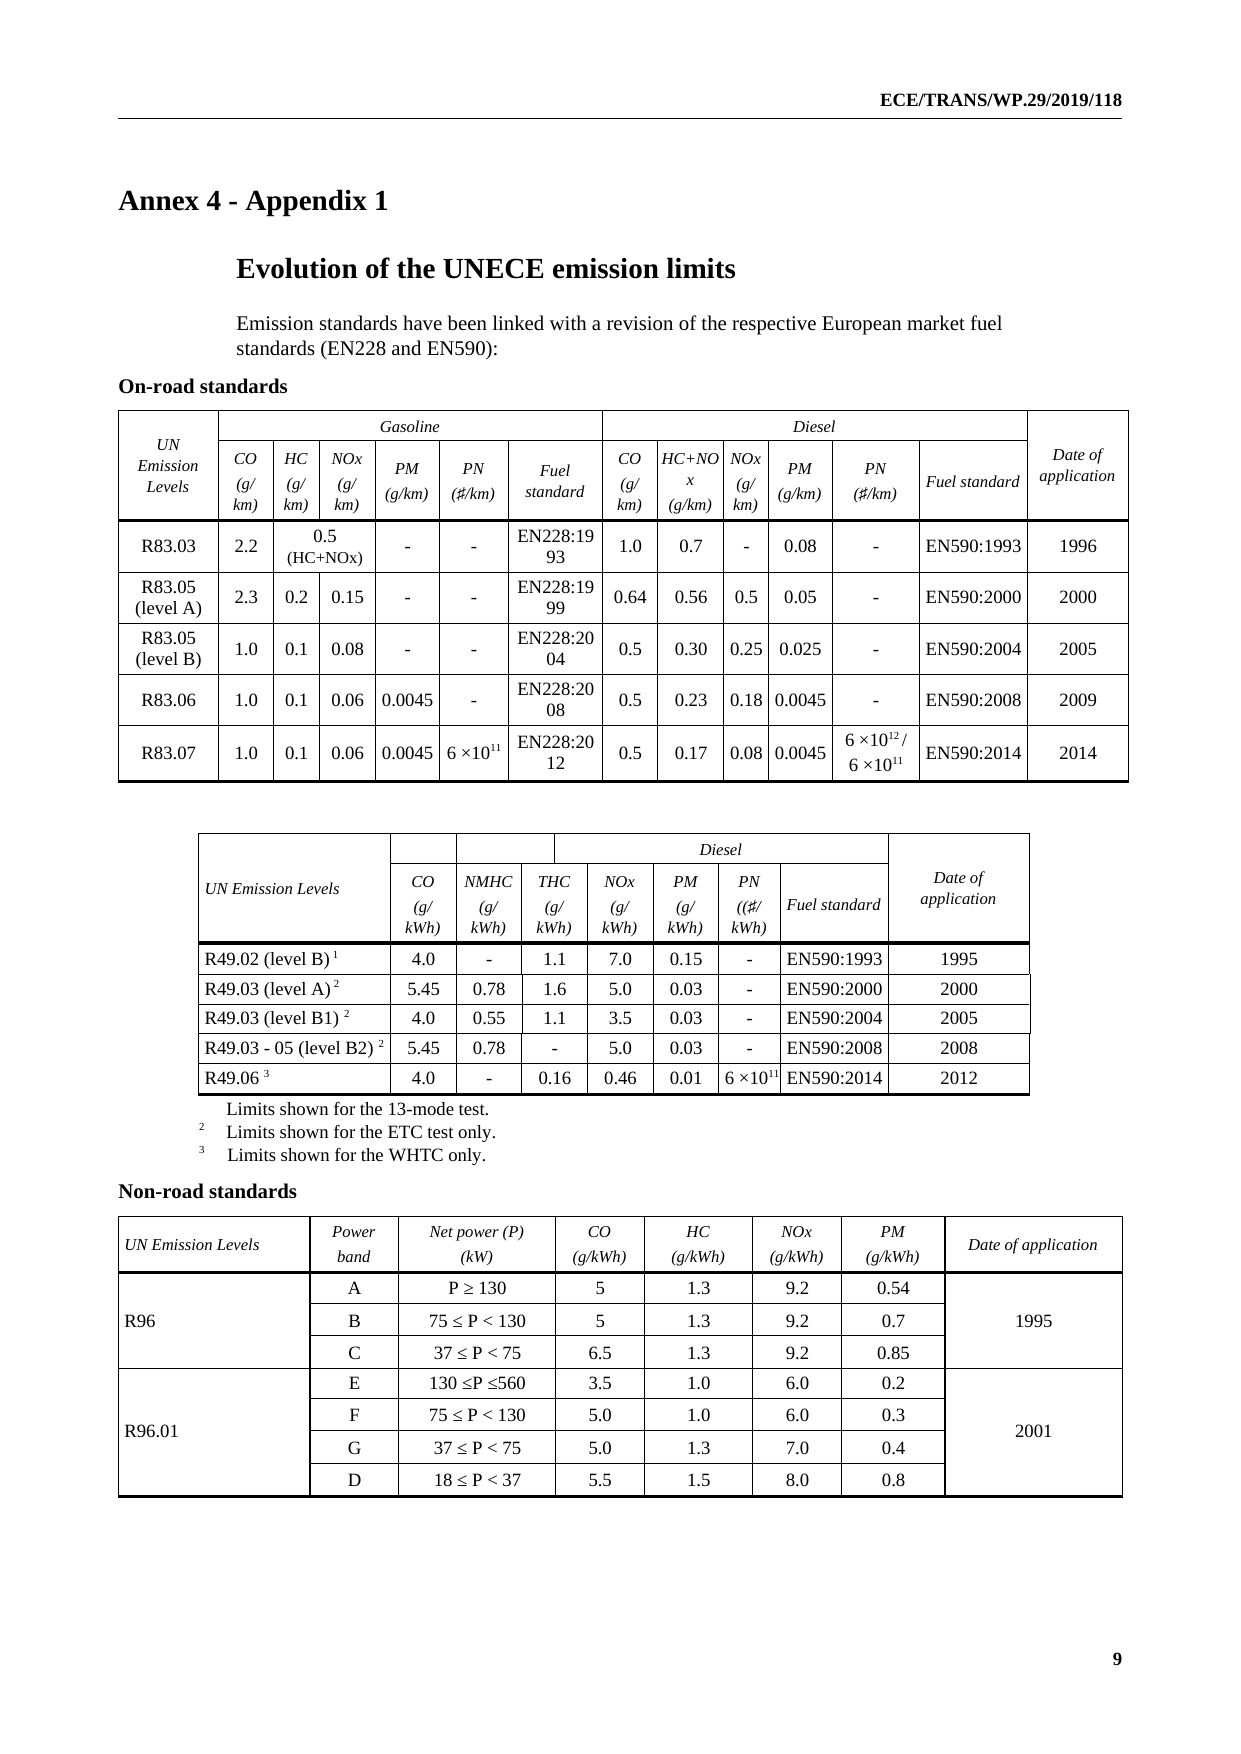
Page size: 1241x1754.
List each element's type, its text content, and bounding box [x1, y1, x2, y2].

table_cell 5.45 [391, 1034, 456, 1063]
table_cell 1.1 [523, 1005, 587, 1033]
table_cell EN590:2000 [920, 573, 1027, 623]
table_cell 1.3 [645, 1274, 752, 1303]
table_cell NOx (g/km) [724, 441, 768, 518]
table_cell - [719, 1005, 780, 1033]
table_cell PN ((♯/kWh) [719, 864, 780, 941]
table_cell - [457, 945, 521, 974]
table_cell R96 [119, 1274, 309, 1368]
table_cell 0.2 [842, 1369, 944, 1398]
table_cell EN590:1993 [920, 522, 1027, 572]
table_cell 1.0 [645, 1399, 752, 1430]
table_cell 0.0045 [376, 726, 439, 780]
table_cell 0.18 [724, 675, 768, 725]
table_cell 0.06 [320, 726, 375, 780]
table_cell F [311, 1399, 398, 1430]
table_cell 1.0 [645, 1369, 752, 1398]
table_cell 0.05 [769, 573, 832, 623]
table_header Power band [311, 1217, 398, 1271]
table_cell 130 ≤P ≤560 [399, 1369, 555, 1398]
table_cell 0.8 [842, 1464, 944, 1495]
table_cell Fuel standard [781, 864, 888, 941]
table_header [457, 834, 554, 863]
table_cell 1.6 [523, 975, 587, 1003]
table_cell 9.2 [753, 1336, 841, 1368]
table_cell 2000 [1028, 573, 1128, 623]
table_cell 0.4 [842, 1431, 944, 1462]
table_cell 1995 [946, 1274, 1122, 1368]
table_cell PM (g/km) [769, 441, 832, 518]
table_cell NOx (g/km) [320, 441, 375, 518]
table_cell 1.3 [645, 1336, 752, 1368]
table_cell - [719, 975, 780, 1003]
table_cell 2012 [889, 1064, 1029, 1093]
table_cell R49.03 (level B1) 2 [199, 1005, 390, 1033]
table_header Gasoline [219, 411, 602, 440]
table_cell 0.5 (HC+NOx) [274, 522, 375, 572]
table_cell 0.025 [769, 624, 832, 674]
table_cell CO (g/km) [219, 441, 273, 518]
table_cell EN590:2000 [781, 975, 888, 1003]
table_cell 0.46 [588, 1064, 653, 1093]
table_header UN Emission Levels [119, 1217, 309, 1271]
table_cell 0.85 [842, 1336, 944, 1368]
table_cell THC (g/kWh) [522, 864, 587, 941]
table_cell 1.3 [645, 1304, 752, 1335]
table_cell 37 ≤ P < 75 [399, 1336, 555, 1368]
table_cell - [440, 675, 508, 725]
table_cell 1.0 [219, 675, 273, 725]
table_cell 0.16 [522, 1064, 587, 1093]
table_cell EN228:1993 [509, 522, 602, 572]
table_cell 0.78 [457, 975, 522, 1003]
table_cell 0.1 [274, 726, 319, 780]
table_cell 0.64 [603, 573, 657, 623]
table_cell Limits shown for the 13-mode test. 2 Limits shown for the ETC test only. 3 Limits shown for the WHTC only. [199, 1096, 1030, 1166]
table_cell 7.0 [588, 945, 653, 974]
table_cell EN228:2008 [509, 675, 602, 725]
table_cell NOx (g/kWh) [588, 864, 653, 941]
table_cell - [719, 945, 780, 974]
text On-road standards [118, 373, 1004, 398]
table_cell 0.1 [274, 675, 319, 725]
table_cell - [833, 675, 919, 725]
table_cell 0.08 [724, 726, 768, 780]
table_cell 0.03 [654, 1005, 718, 1033]
table_cell 0.15 [320, 573, 375, 623]
table_cell 1.0 [219, 726, 273, 780]
table_cell E [311, 1369, 398, 1398]
table_cell - [376, 522, 439, 572]
table_header PM (g/kWh) [842, 1217, 944, 1271]
table_cell 0.30 [658, 624, 723, 674]
table_cell 1996 [1028, 522, 1128, 572]
table_cell 2009 [1028, 675, 1128, 725]
table_cell 8.0 [753, 1464, 841, 1495]
table_cell 75 ≤ P < 130 [399, 1399, 555, 1430]
table_cell 0.2 [274, 573, 319, 623]
table_cell PN (♯/km) [833, 441, 919, 518]
table_cell EN590:2014 [920, 726, 1027, 780]
table_cell 5.5 [556, 1464, 644, 1495]
table_cell - [724, 522, 768, 572]
table_cell - [440, 624, 508, 674]
table_cell B [311, 1304, 398, 1335]
text Non-road standards [118, 1178, 1004, 1203]
table_cell 5.0 [556, 1431, 644, 1462]
table_header CO (g/kWh) [556, 1217, 644, 1271]
table_header Net power (P) (kW) [399, 1217, 555, 1271]
table_cell EN590:2014 [781, 1064, 888, 1093]
table_cell 7.0 [753, 1431, 841, 1462]
table_header NOx (g/kWh) [753, 1217, 841, 1271]
text Emission standards have been linked with a revision of the respective European market fuel standards (EN228 and EN590): [236, 310, 1004, 360]
table_cell 0.0045 [769, 675, 832, 725]
table_cell PN (♯/km) [440, 441, 508, 518]
text Evolution of the UNECE emission limits [118, 254, 1004, 285]
table_cell EN590:2008 [920, 675, 1027, 725]
table_cell 9.2 [753, 1304, 841, 1335]
table_cell HC (g/km) [274, 441, 319, 518]
table_header Date of application [1028, 411, 1128, 518]
table_header Diesel [555, 834, 888, 863]
table_cell 4.0 [391, 1064, 456, 1093]
table_cell 2.2 [219, 522, 273, 572]
table_cell 2008 [889, 1034, 1029, 1063]
table_cell - [376, 624, 439, 674]
table_cell 6 ×1012 / 6 ×1011 [833, 726, 919, 780]
table_header UN Emission Levels [199, 834, 390, 941]
table_cell CO (g/kWh) [391, 864, 456, 941]
table_cell - [833, 522, 919, 572]
table_cell 5.0 [556, 1399, 644, 1430]
table_cell 0.5 [603, 726, 657, 780]
table_cell R49.03 (level A) 2 [199, 975, 390, 1003]
table_cell 5.0 [588, 975, 653, 1003]
table_header Date of application [889, 834, 1029, 941]
table_cell R49.02 (level B) 1 [199, 945, 390, 974]
table_header Date of application [946, 1217, 1122, 1271]
table_cell 1.3 [645, 1431, 752, 1462]
table_cell EN228:2012 [509, 726, 602, 780]
table_cell 0.01 [654, 1064, 718, 1093]
table_cell EN228:2004 [509, 624, 602, 674]
table_cell A [311, 1274, 398, 1303]
table_cell 0.15 [654, 945, 718, 974]
table_cell - [440, 573, 508, 623]
table_cell EN590:2008 [781, 1034, 888, 1063]
table_cell R83.07 [119, 726, 218, 780]
table_header Diesel [603, 411, 1027, 440]
table_cell 0.7 [842, 1304, 944, 1335]
table_cell 0.23 [658, 675, 723, 725]
table_cell 0.0045 [376, 675, 439, 725]
table_cell 2014 [1028, 726, 1128, 780]
table_cell C [311, 1336, 398, 1368]
table_cell G [311, 1431, 398, 1462]
table_cell 0.5 [603, 675, 657, 725]
table_header HC (g/kWh) [645, 1217, 752, 1271]
table_cell 0.1 [274, 624, 319, 674]
table_cell 6.0 [753, 1399, 841, 1430]
table_cell - [457, 1064, 521, 1093]
table_cell 1.0 [219, 624, 273, 674]
table_cell Fuel standard [509, 441, 602, 518]
table_cell 0.08 [769, 522, 832, 572]
table_cell R83.05 (level A) [119, 573, 218, 623]
table_cell EN590:1993 [781, 945, 888, 974]
table_cell 0.78 [457, 1034, 521, 1063]
table_cell - [522, 1034, 587, 1063]
table_cell 0.17 [658, 726, 723, 780]
table_cell 0.03 [654, 975, 718, 1003]
table_cell 2.3 [219, 573, 273, 623]
table_cell 4.0 [391, 1005, 456, 1033]
table_cell 3.5 [556, 1369, 644, 1398]
table_cell Fuel standard [920, 441, 1027, 518]
table_cell R83.06 [119, 675, 218, 725]
table_cell EN590:2004 [781, 1005, 888, 1033]
table_cell 2005 [889, 1004, 1030, 1033]
table_cell R83.05 (level B) [119, 624, 218, 674]
table_cell R49.06 3 [199, 1064, 390, 1093]
table_cell 5.0 [588, 1034, 653, 1063]
table_cell 5 [556, 1304, 644, 1335]
table_cell 0.56 [658, 573, 723, 623]
table_cell CO (g/km) [603, 441, 657, 518]
table_cell 75 ≤ P < 130 [399, 1304, 555, 1335]
table_cell - [833, 624, 919, 674]
table_cell R96.01 [119, 1369, 309, 1495]
table_cell HC+NOx (g/km) [658, 441, 723, 518]
table_header [391, 834, 456, 863]
table_cell R83.03 [119, 522, 218, 572]
table_cell 6 ×1011 [719, 1064, 780, 1093]
table_cell 1995 [889, 945, 1029, 974]
table_cell PM (g/km) [376, 441, 439, 518]
table_cell 2001 [946, 1369, 1122, 1495]
text Annex 4 - Appendix 1 [118, 185, 1004, 216]
table_cell 1.5 [645, 1464, 752, 1495]
table_cell 0.25 [724, 624, 768, 674]
table_cell 0.7 [658, 522, 723, 572]
table_cell 0.03 [654, 1034, 718, 1063]
table_cell - [719, 1034, 780, 1063]
table_cell 0.54 [842, 1274, 944, 1303]
table_cell NMHC (g/kWh) [457, 864, 521, 941]
table_cell 0.08 [320, 624, 375, 674]
table_cell 3.5 [588, 1005, 653, 1033]
table_header UN Emission Levels [119, 411, 218, 518]
table_cell 0.06 [320, 675, 375, 725]
table_cell 6 ×1011 [440, 726, 508, 780]
table_cell 5 [556, 1274, 644, 1303]
table_cell 2000 [889, 974, 1030, 1003]
table_cell 1.0 [603, 522, 657, 572]
table_cell 2005 [1028, 624, 1128, 674]
table_cell 6.5 [556, 1336, 644, 1368]
table_cell 0.55 [457, 1005, 522, 1033]
table_cell - [376, 573, 439, 623]
table_cell D [311, 1464, 398, 1495]
table_cell 9.2 [753, 1274, 841, 1303]
table_cell R49.03 - 05 (level B2) 2 [199, 1034, 390, 1063]
table_cell PM (g/kWh) [654, 864, 718, 941]
table_cell 6.0 [753, 1369, 841, 1398]
table_cell P ≥ 130 [399, 1274, 555, 1303]
table_cell EN590:2004 [920, 624, 1027, 674]
table_cell EN228:1999 [509, 573, 602, 623]
table_cell 0.5 [603, 624, 657, 674]
table_cell 37 ≤ P < 75 [399, 1431, 555, 1462]
table_cell 0.3 [842, 1399, 944, 1430]
table_cell 18 ≤ P < 37 [399, 1464, 555, 1495]
table_cell 5.45 [391, 975, 456, 1003]
table_cell - [440, 522, 508, 572]
table_cell 1.1 [522, 945, 587, 974]
table_cell 0.5 [724, 573, 768, 623]
table_cell 0.0045 [769, 726, 832, 780]
table_cell 4.0 [391, 945, 456, 974]
table_cell - [833, 573, 919, 623]
